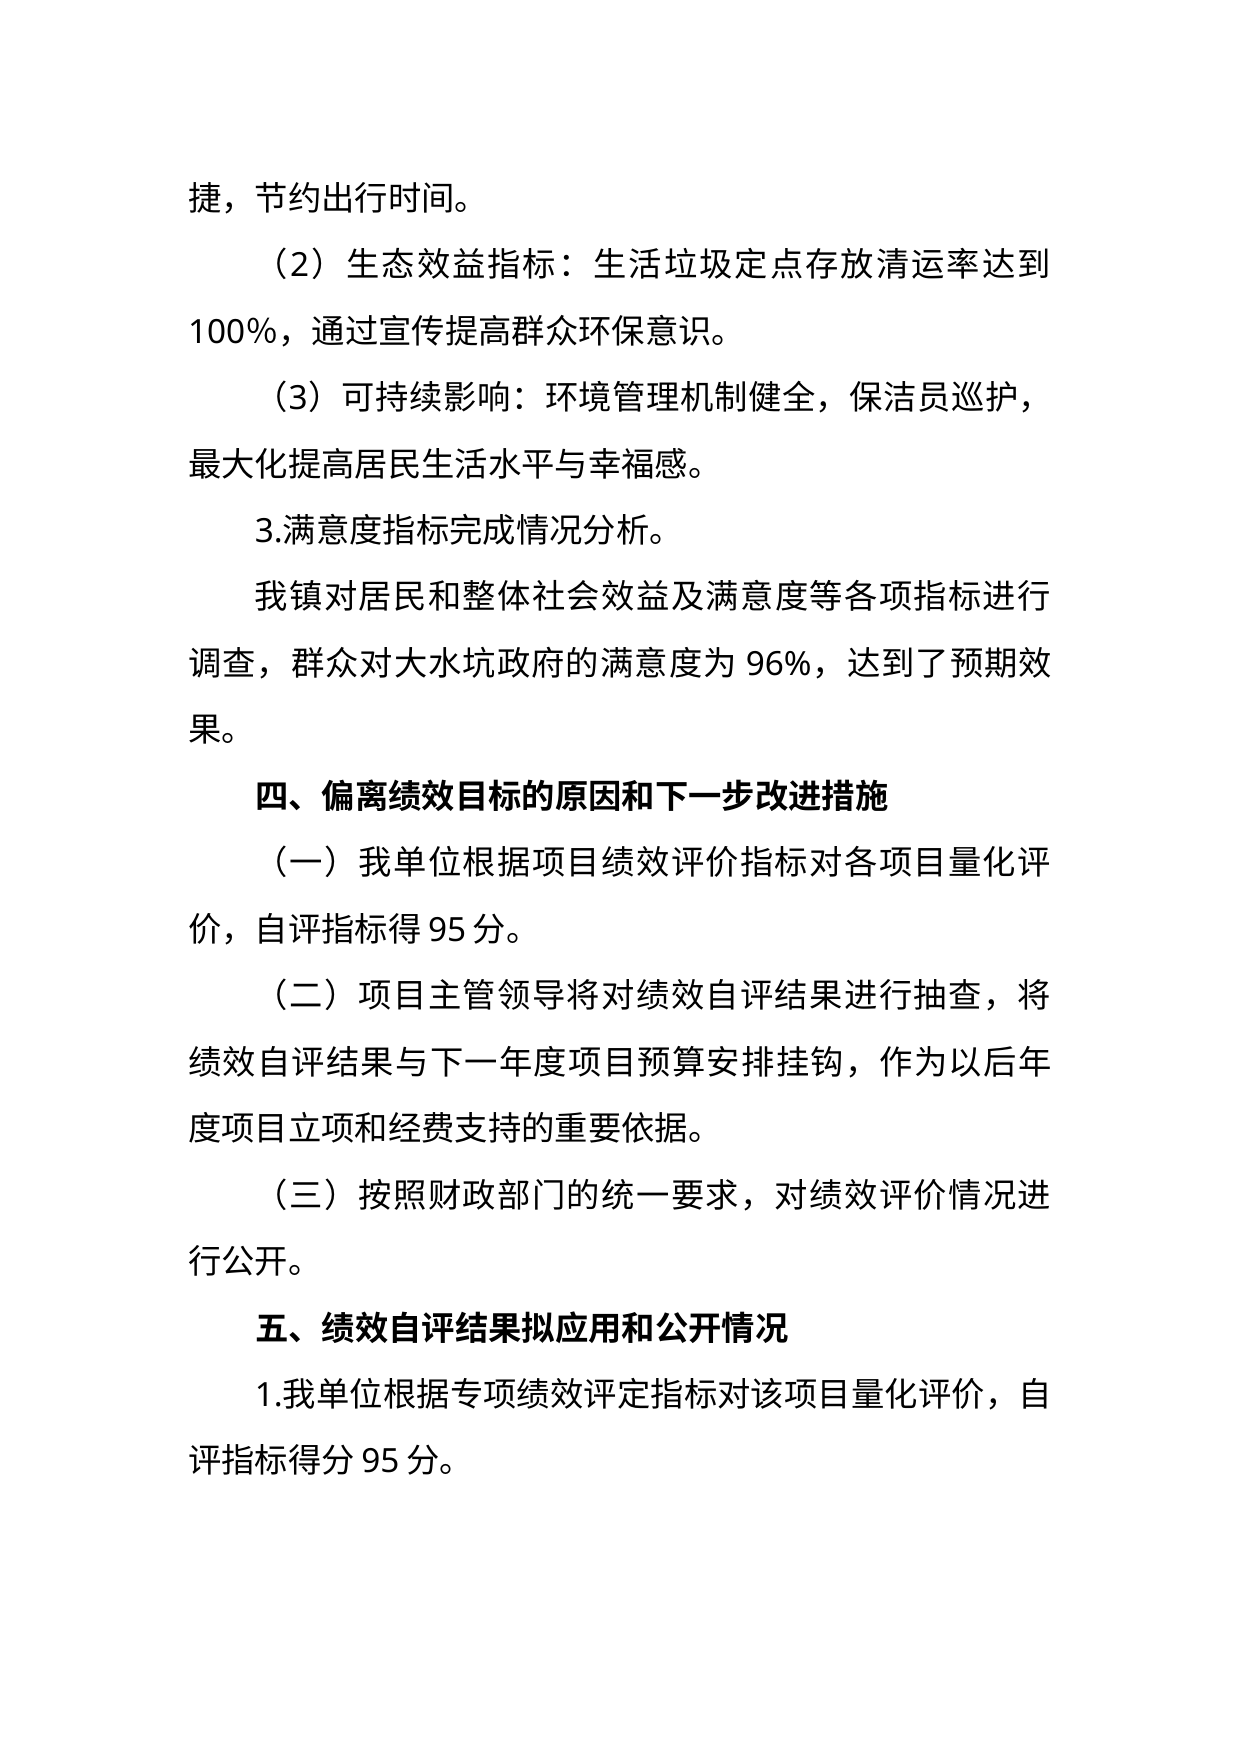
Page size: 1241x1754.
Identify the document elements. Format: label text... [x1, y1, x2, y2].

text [188, 162, 1052, 229]
text 我镇对居民和整体社会效益及满意度等各项指标进行调查，群众对大水坑政府的满意度为96%，达到了预期效果。 [188, 561, 1052, 761]
text （三）按照财政部门的统一要求，对绩效评价情况进行公开。 [188, 1159, 1052, 1292]
text 1.我单位根据专项绩效评定指标对该项目量化评价，自评指标得分95分。 [188, 1359, 1052, 1492]
text （2）生态效益指标：生活垃圾定点存放清运率达到100％，通过宣传提高群众环保意识。 [188, 229, 1052, 362]
text （二）项目主管领导将对绩效自评结果进行抽查，将绩效自评结果与下一年度项目预算安排挂钩，作为以后年度项目立项和经费支持的重要依据。 [188, 960, 1052, 1159]
text （一）我单位根据项目绩效评价指标对各项目量化评价，自评指标得95分。 [188, 827, 1052, 960]
list 五、绩效自评结果拟应用和公开情况 [188, 1292, 1052, 1359]
list 3.满意度指标完成情况分析。 [188, 495, 1052, 561]
text 四、偏离绩效目标的原因和下一步改进措施 [188, 761, 1052, 827]
text （3）可持续影响：环境管理机制健全，保洁员巡护，最大化提高居民生活水平与幸福感。 [188, 362, 1052, 495]
